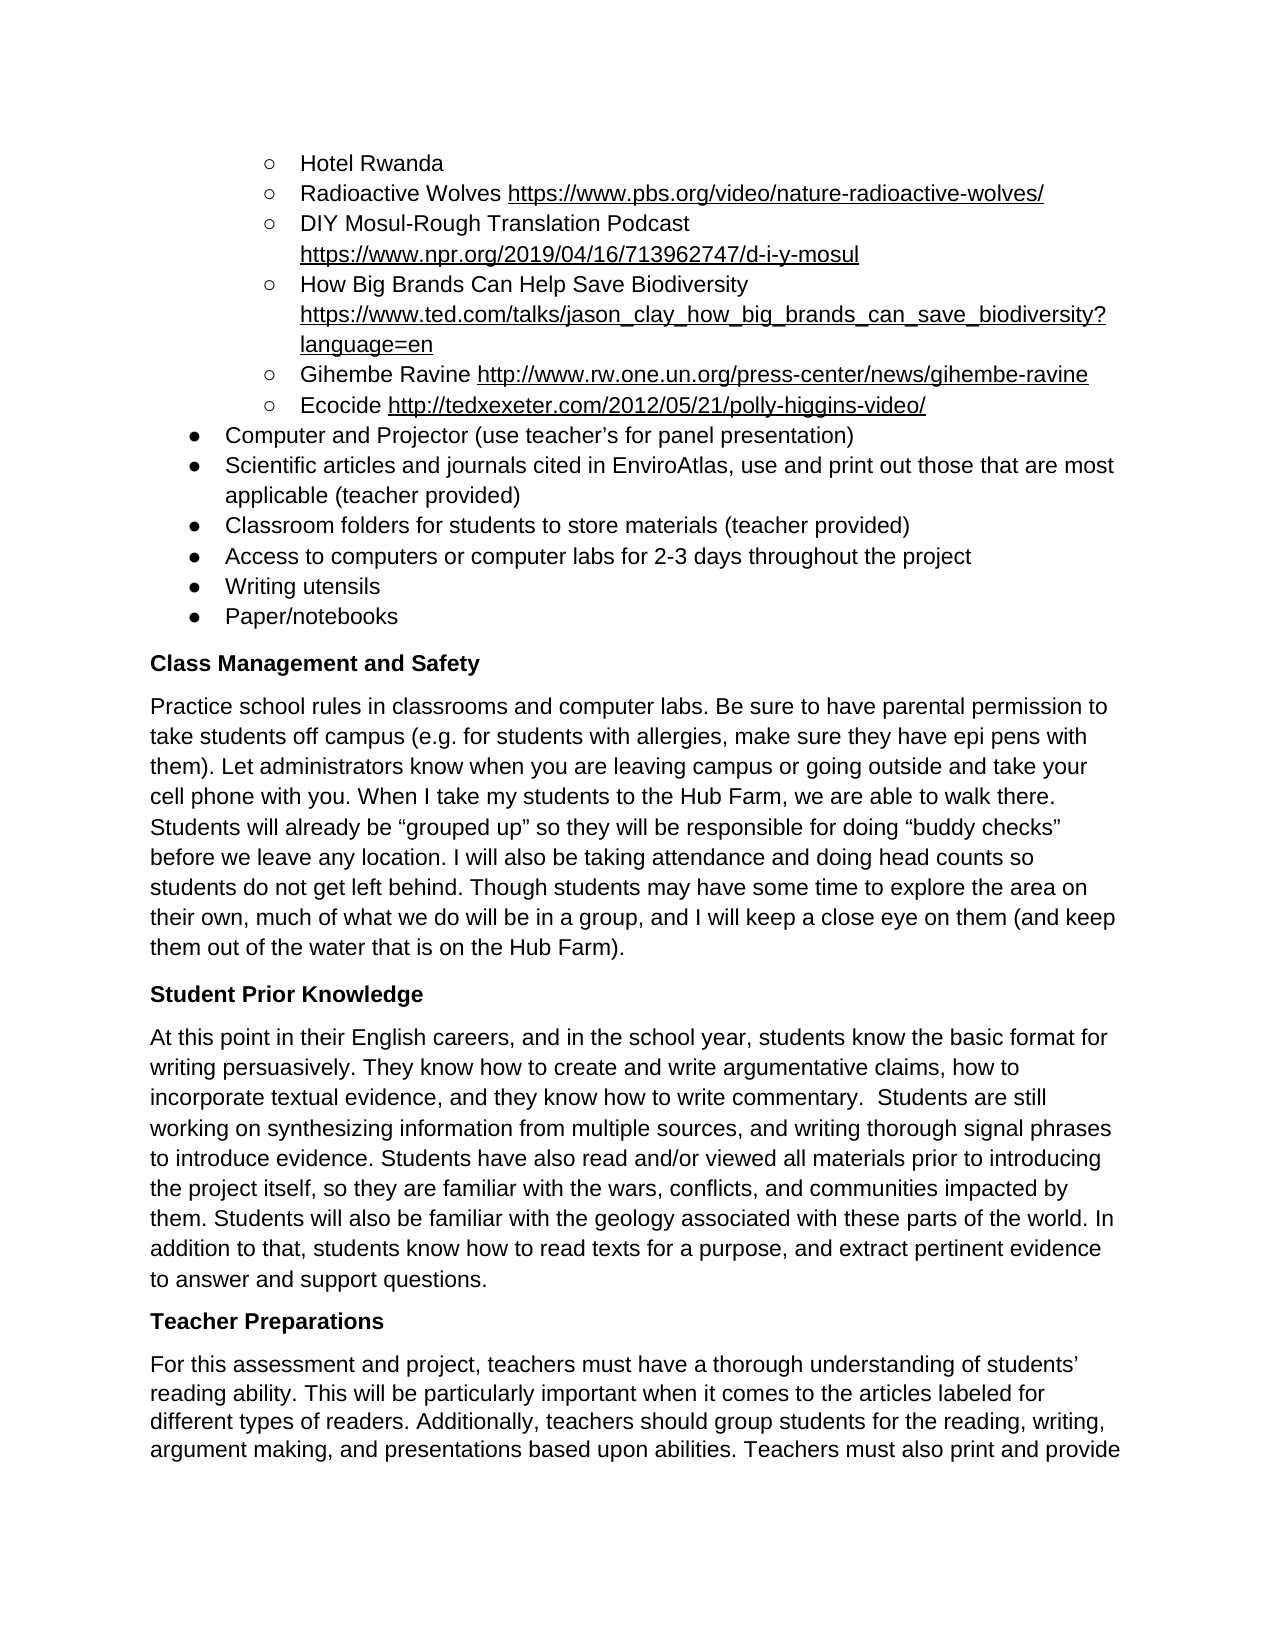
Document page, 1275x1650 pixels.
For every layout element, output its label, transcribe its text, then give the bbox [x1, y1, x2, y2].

list Radioactive Wolves https://www.pbs.org/video/nature-radioactive-wolves/ [262, 180, 1125, 207]
list Writing utensils [187, 573, 1125, 599]
list Classroom folders for students to store materials (teacher provided) [187, 512, 1125, 539]
list Ecocide http://tedxexeter.com/2012/05/21/polly-higgins-video/ [262, 392, 1125, 418]
text Practice school rules in classrooms and computer labs. Be sure to have parental permission to take students off campus (e.g. for students with allergies, make sure they have epi pens with them). Let administrators know when you are leaving campus or going outside and take your cell phone with you. When I take my students to the Hub Farm, we are able to walk there. Students will already be “grouped up” so they will be responsible for doing “buddy checks” before we leave any location. I will also be taking attendance and doing head counts so students do not get left behind. Though students may have some time to explore the area on their own, much of what we do will be in a group, and I will keep a close eye on them (and keep them out of the water that is on the Hub Farm). [150, 693, 1125, 961]
list How Big Brands Can Help Save Biodiversity https://www.ted.com/talks/jason_clay_how_big_brands_can_save_biodiversity?language=en [262, 271, 1125, 358]
list Computer and Projector (use teacher’s for panel presentation) [187, 422, 1125, 448]
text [150, 1351, 1125, 1463]
list Access to computers or computer labs for 2-3 days throughout the project [187, 543, 1125, 569]
text Teacher Preparations [150, 1308, 1125, 1335]
text Class Management and Safety [150, 650, 1125, 676]
list Hotel Rwanda [262, 150, 1125, 176]
text At this point in their English careers, and in the school year, students know the basic format for writing persuasively. They know how to create and write argumentative claims, how to incorporate textual evidence, and they know how to write commentary. Students are still working on synthesizing information from multiple sources, and writing thorough signal phrases to introduce evidence. Students have also read and/or viewed all materials prior to introducing the project itself, so they are familiar with the wars, conflicts, and communities impacted by them. Students will also be familiar with the geology associated with these parts of the world. In addition to that, students know how to read texts for a purpose, and extract pertinent evidence to answer and support questions. [150, 1024, 1125, 1292]
list Paper/notebooks [187, 603, 1125, 629]
text Student Prior Knowledge [150, 981, 1125, 1008]
list Gihembe Ravine http://www.rw.one.un.org/press-center/news/gihembe-ravine [262, 361, 1125, 388]
list DIY Mosul-Rough Translation Podcast https://www.npr.org/2019/04/16/713962747/d-i-y-mosul [262, 210, 1125, 267]
list Scientific articles and journals cited in EnviroAtlas, use and print out those that are most applicable (teacher provided) [187, 452, 1125, 509]
